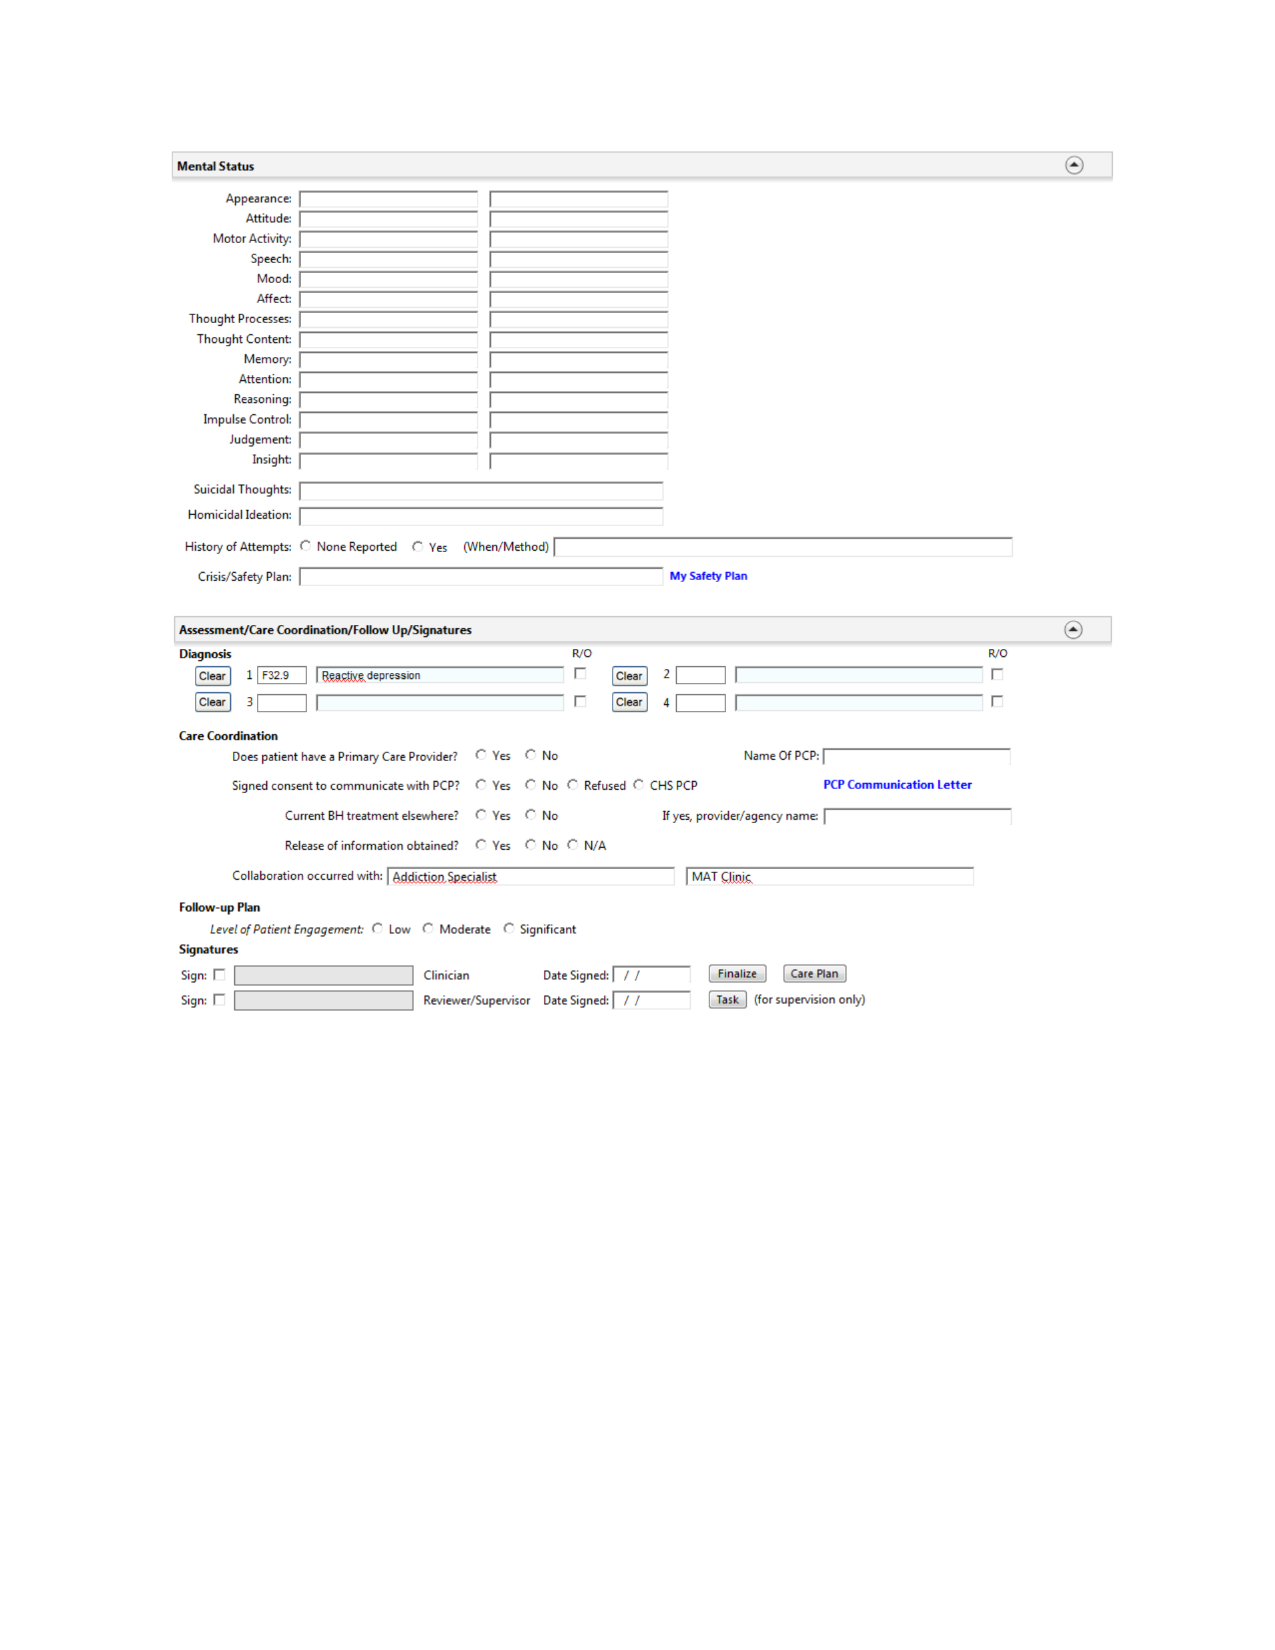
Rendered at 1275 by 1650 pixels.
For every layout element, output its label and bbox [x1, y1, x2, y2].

picture [150, 150, 1125, 594]
picture [150, 612, 1125, 1019]
